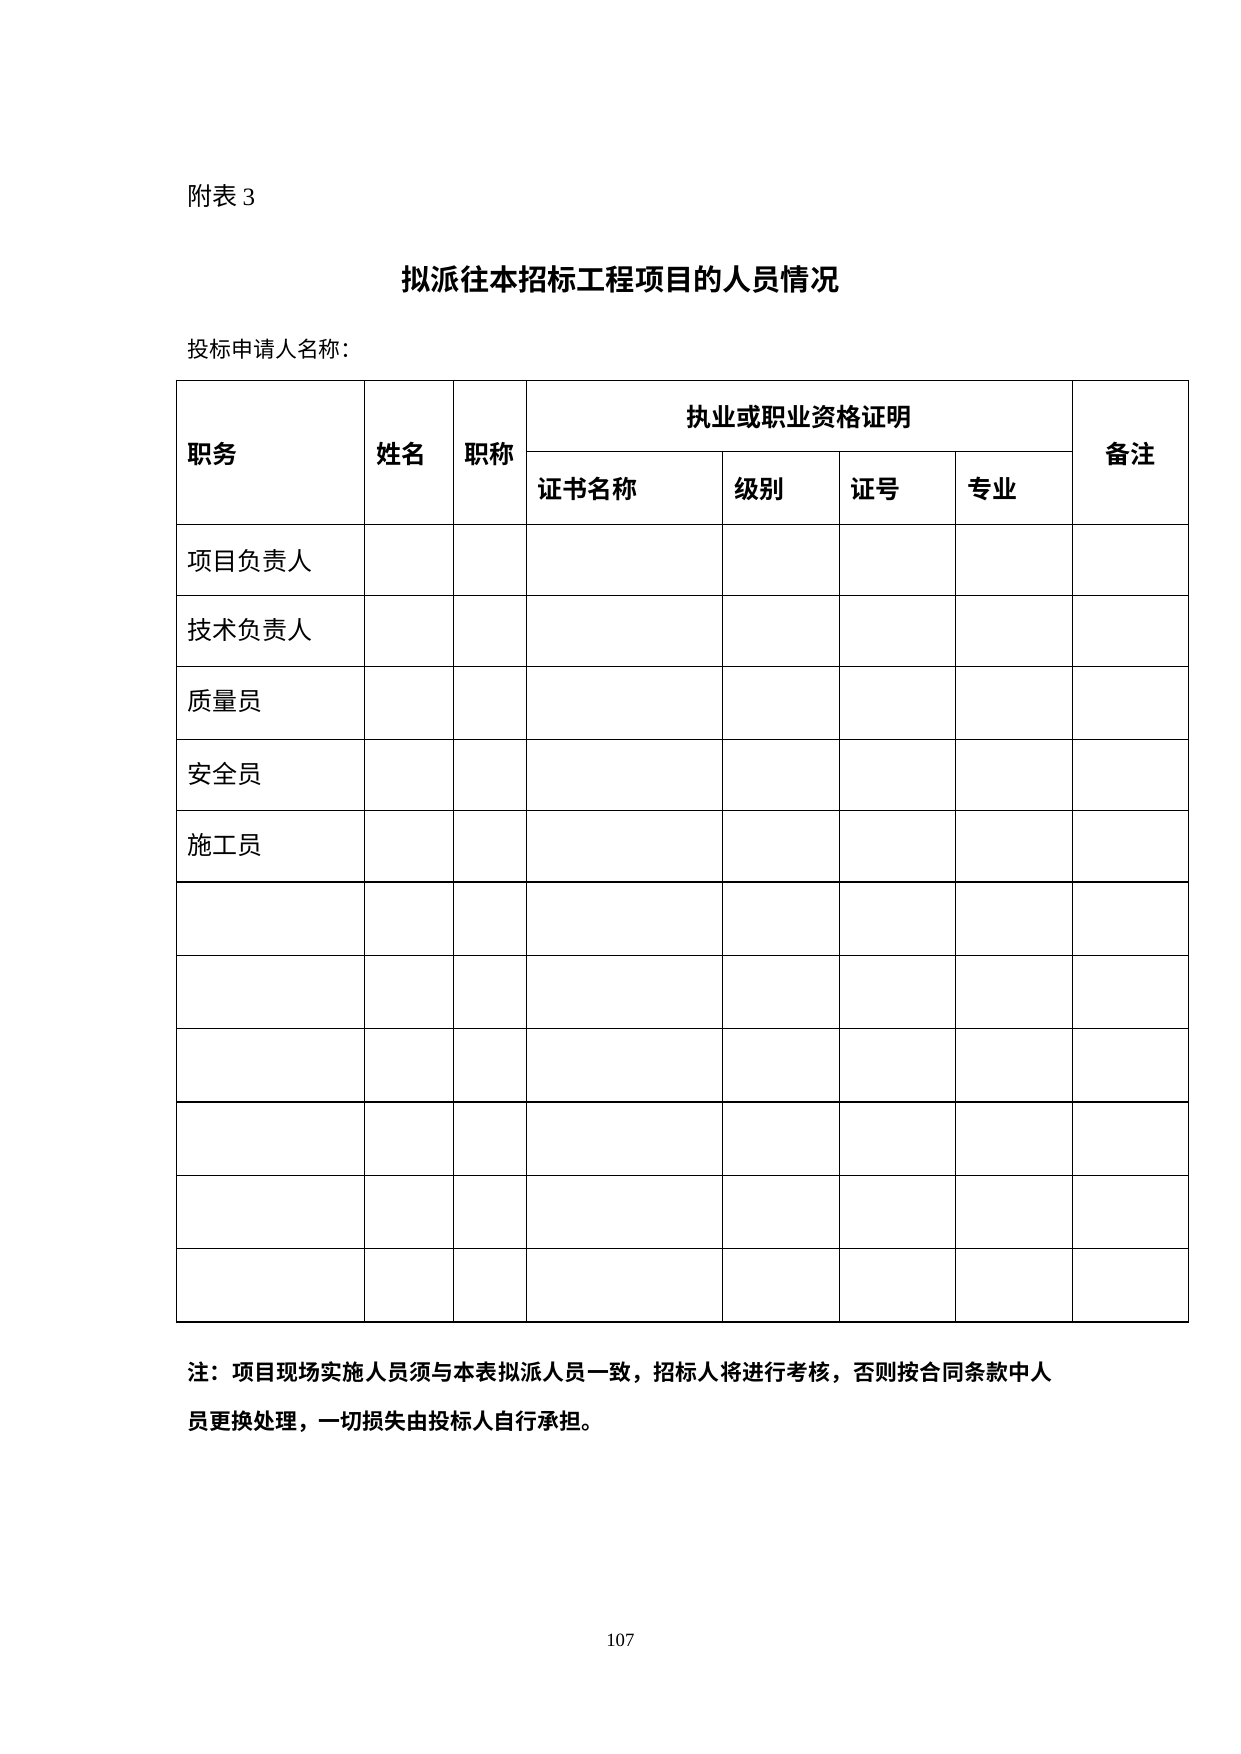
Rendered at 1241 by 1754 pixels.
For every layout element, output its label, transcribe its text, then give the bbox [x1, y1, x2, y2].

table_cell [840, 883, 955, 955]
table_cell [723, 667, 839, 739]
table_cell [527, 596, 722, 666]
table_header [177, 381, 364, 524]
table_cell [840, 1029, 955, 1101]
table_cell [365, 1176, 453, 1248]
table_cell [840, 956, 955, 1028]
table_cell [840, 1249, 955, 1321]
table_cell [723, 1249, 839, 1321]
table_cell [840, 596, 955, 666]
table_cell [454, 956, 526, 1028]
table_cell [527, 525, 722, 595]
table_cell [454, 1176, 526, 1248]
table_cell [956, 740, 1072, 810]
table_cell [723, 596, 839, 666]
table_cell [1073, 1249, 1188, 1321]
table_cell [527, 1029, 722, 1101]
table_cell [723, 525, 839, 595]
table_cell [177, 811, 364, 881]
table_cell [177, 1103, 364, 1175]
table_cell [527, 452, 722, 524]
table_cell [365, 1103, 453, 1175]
text 注：项目现场实施人员须与本表拟派人员一致，招标人将进行考核，否则按合同条款中人员更换处理，一切损失由投标人自行承担。 [187, 1355, 1053, 1436]
text 附表3 [187, 162, 1053, 227]
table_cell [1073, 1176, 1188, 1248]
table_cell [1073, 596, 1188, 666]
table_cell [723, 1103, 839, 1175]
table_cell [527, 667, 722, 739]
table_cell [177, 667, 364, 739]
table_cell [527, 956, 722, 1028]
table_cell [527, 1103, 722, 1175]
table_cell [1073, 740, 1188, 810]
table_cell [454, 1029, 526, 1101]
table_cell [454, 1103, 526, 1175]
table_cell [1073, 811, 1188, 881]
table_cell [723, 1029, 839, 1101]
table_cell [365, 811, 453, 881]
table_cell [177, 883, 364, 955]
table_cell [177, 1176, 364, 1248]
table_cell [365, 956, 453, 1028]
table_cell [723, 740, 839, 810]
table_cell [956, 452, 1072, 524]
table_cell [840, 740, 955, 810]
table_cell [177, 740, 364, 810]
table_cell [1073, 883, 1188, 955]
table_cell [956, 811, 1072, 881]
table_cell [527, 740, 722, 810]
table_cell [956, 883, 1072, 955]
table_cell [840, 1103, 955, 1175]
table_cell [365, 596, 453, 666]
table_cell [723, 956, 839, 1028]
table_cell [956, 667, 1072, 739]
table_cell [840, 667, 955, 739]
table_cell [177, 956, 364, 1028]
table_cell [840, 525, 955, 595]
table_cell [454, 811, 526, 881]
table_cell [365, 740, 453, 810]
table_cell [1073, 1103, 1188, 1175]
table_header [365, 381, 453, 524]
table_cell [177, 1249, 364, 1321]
text 拟派往本招标工程项目的人员情况 [187, 245, 1053, 310]
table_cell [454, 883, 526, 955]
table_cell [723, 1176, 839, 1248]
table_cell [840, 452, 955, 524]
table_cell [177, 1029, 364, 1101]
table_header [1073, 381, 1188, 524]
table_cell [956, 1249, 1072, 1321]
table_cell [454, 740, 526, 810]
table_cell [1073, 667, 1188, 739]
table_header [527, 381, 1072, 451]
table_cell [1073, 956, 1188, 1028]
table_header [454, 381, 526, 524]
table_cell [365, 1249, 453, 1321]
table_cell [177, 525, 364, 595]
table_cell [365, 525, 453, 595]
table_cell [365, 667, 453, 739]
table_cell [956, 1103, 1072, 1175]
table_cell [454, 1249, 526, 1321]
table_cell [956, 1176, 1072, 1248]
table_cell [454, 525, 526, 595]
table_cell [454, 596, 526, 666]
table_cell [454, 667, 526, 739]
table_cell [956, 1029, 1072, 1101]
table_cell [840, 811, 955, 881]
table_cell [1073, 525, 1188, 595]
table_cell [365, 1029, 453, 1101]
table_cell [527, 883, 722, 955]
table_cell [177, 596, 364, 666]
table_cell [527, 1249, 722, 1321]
text 投标申请人名称： [187, 331, 1053, 364]
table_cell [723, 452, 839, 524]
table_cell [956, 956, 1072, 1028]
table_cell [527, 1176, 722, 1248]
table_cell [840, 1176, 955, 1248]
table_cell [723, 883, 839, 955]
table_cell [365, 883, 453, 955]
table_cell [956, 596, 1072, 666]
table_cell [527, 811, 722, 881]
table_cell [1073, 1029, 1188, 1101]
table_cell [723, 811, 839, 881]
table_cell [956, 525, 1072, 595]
